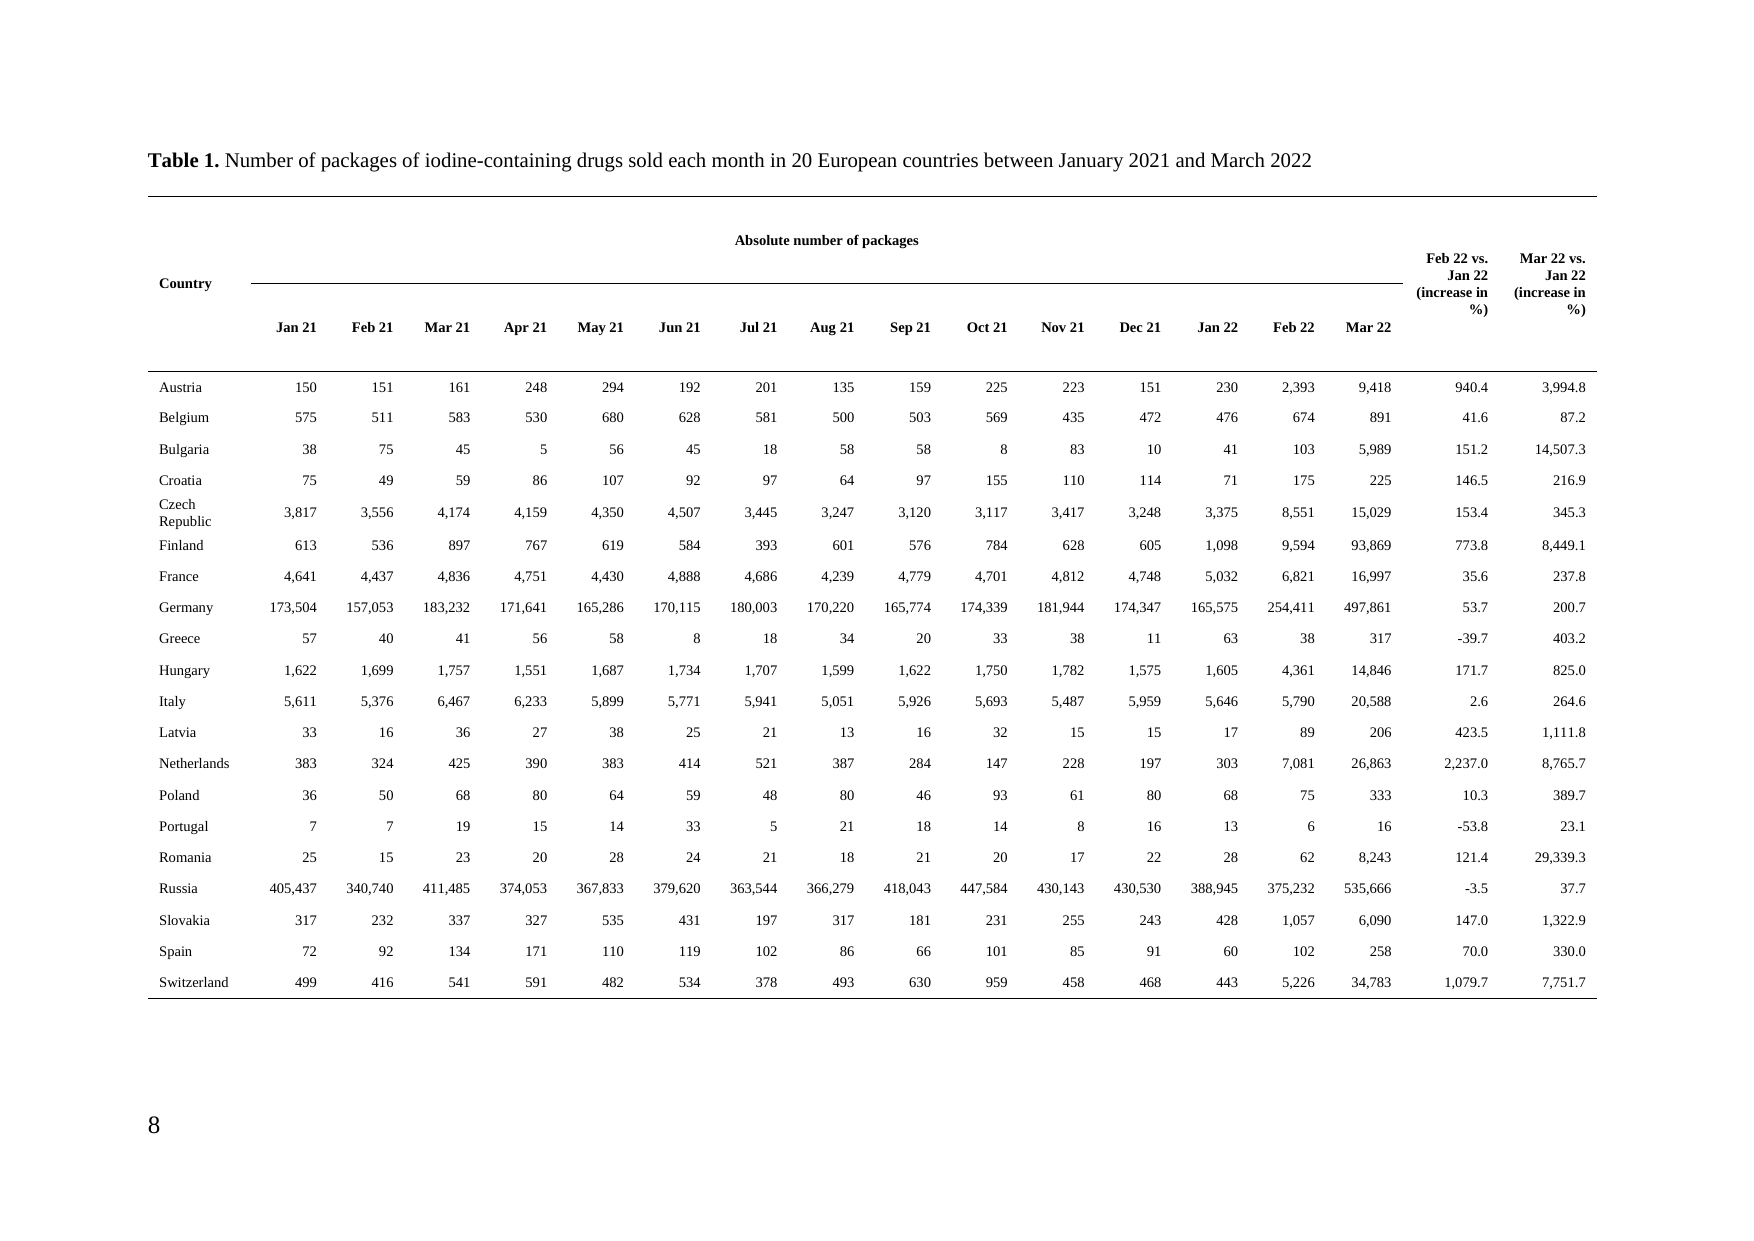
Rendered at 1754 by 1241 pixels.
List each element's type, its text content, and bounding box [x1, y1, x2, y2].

table_cell 583 [405, 402, 481, 433]
table_cell Sep 21 [865, 284, 942, 371]
table_cell 93 [942, 779, 1019, 811]
table_cell 41 [1172, 433, 1249, 464]
table_cell 3,375 [1172, 496, 1249, 529]
table_cell 153.4 [1403, 496, 1499, 529]
table_cell 418,043 [865, 873, 942, 904]
table_cell 1,322.9 [1499, 904, 1597, 936]
table_cell 171.7 [1403, 654, 1499, 686]
table_cell 628 [1019, 529, 1095, 561]
table_cell 497,861 [1326, 592, 1402, 623]
table_cell 155 [942, 465, 1019, 496]
table_cell 230 [1172, 372, 1249, 402]
table_cell 171 [481, 936, 558, 967]
table_cell Apr 21 [481, 284, 558, 371]
table_cell 119 [635, 936, 712, 967]
table_cell -53.8 [1403, 811, 1499, 842]
table_cell 476 [1172, 402, 1249, 433]
table_cell 8 [635, 623, 712, 654]
table_cell 482 [558, 967, 635, 998]
table_cell 66 [865, 936, 942, 967]
table_cell 258 [1326, 936, 1402, 967]
table_cell 17 [1172, 717, 1249, 748]
table_header Mar 22 vs. Jan 22 (increase in %) [1499, 197, 1597, 371]
table_cell 14,507.3 [1499, 433, 1597, 464]
table_cell France [148, 561, 251, 592]
table_cell 26,863 [1326, 748, 1402, 779]
table_cell 22 [1095, 842, 1172, 873]
table_cell 534 [635, 967, 712, 998]
table_cell 68 [405, 779, 481, 811]
table_cell 4,812 [1019, 561, 1095, 592]
table_cell 628 [635, 402, 712, 433]
table_cell 959 [942, 967, 1019, 998]
table_cell 171,641 [481, 592, 558, 623]
table_cell Aug 21 [788, 284, 865, 371]
table_cell 1,599 [788, 654, 865, 686]
table_cell 423.5 [1403, 717, 1499, 748]
table_cell 1,757 [405, 654, 481, 686]
table_cell 430,530 [1095, 873, 1172, 904]
table_cell 425 [405, 748, 481, 779]
table_cell 33 [251, 717, 328, 748]
table_cell 390 [481, 748, 558, 779]
table_cell 379,620 [635, 873, 712, 904]
table_cell 5,941 [712, 686, 788, 717]
table_cell 5,790 [1249, 686, 1326, 717]
table_cell 20 [865, 623, 942, 654]
table_cell 165,286 [558, 592, 635, 623]
table_cell 4,748 [1095, 561, 1172, 592]
table_cell 4,888 [635, 561, 712, 592]
table_cell 64 [558, 779, 635, 811]
table_cell 378 [712, 967, 788, 998]
table_cell 403.2 [1499, 623, 1597, 654]
table_cell 8 [1019, 811, 1095, 842]
table_cell 4,159 [481, 496, 558, 529]
table_cell 411,485 [405, 873, 481, 904]
table_cell 151 [1095, 372, 1172, 402]
table_cell 225 [942, 372, 1019, 402]
table_cell Netherlands [148, 748, 251, 779]
table_cell 64 [788, 465, 865, 496]
table_cell 630 [865, 967, 942, 998]
table_cell 367,833 [558, 873, 635, 904]
table_cell 21 [712, 842, 788, 873]
table_cell 605 [1095, 529, 1172, 561]
table_cell 530 [481, 402, 558, 433]
table_cell 430,143 [1019, 873, 1095, 904]
table_cell 327 [481, 904, 558, 936]
table_cell 317 [788, 904, 865, 936]
table_cell 1,750 [942, 654, 1019, 686]
table_cell 897 [405, 529, 481, 561]
table_cell 18 [788, 842, 865, 873]
table_cell Russia [148, 873, 251, 904]
table_cell 8,243 [1326, 842, 1402, 873]
table_cell 8,551 [1249, 496, 1326, 529]
table_cell 27 [481, 717, 558, 748]
table_cell 59 [405, 465, 481, 496]
table_cell 1,699 [328, 654, 404, 686]
table_cell 447,584 [942, 873, 1019, 904]
table_cell 183,232 [405, 592, 481, 623]
table_cell 5,926 [865, 686, 942, 717]
table_cell 18 [865, 811, 942, 842]
table_cell 581 [712, 402, 788, 433]
table_cell 374,053 [481, 873, 558, 904]
table_cell 173,504 [251, 592, 328, 623]
table_cell 8 [942, 433, 1019, 464]
table_cell 5 [712, 811, 788, 842]
table_cell 49 [328, 465, 404, 496]
table_cell 6,821 [1249, 561, 1326, 592]
table_cell 38 [251, 433, 328, 464]
table_cell 414 [635, 748, 712, 779]
table_cell 21 [865, 842, 942, 873]
table_cell 340,740 [328, 873, 404, 904]
table_cell 114 [1095, 465, 1172, 496]
table_cell 38 [1019, 623, 1095, 654]
table_cell 216.9 [1499, 465, 1597, 496]
table_cell 541 [405, 967, 481, 998]
table_cell 200.7 [1499, 592, 1597, 623]
table_cell 4,779 [865, 561, 942, 592]
table_cell 511 [328, 402, 404, 433]
table_cell 10 [1095, 433, 1172, 464]
table_cell 181,944 [1019, 592, 1095, 623]
table_cell Greece [148, 623, 251, 654]
table_cell 535,666 [1326, 873, 1402, 904]
table_cell 8,449.1 [1499, 529, 1597, 561]
table_cell 72 [251, 936, 328, 967]
table_cell 345.3 [1499, 496, 1597, 529]
table_cell 192 [635, 372, 712, 402]
table_cell 35.6 [1403, 561, 1499, 592]
table_cell 767 [481, 529, 558, 561]
table_cell 36 [251, 779, 328, 811]
table_cell 40 [328, 623, 404, 654]
table_cell 23.1 [1499, 811, 1597, 842]
table_cell 5,989 [1326, 433, 1402, 464]
table_cell 38 [558, 717, 635, 748]
table_cell Slovakia [148, 904, 251, 936]
table_cell 102 [1249, 936, 1326, 967]
table_cell 58 [865, 433, 942, 464]
table_cell 1,782 [1019, 654, 1095, 686]
table_cell Feb 21 [328, 284, 404, 371]
table_cell 4,836 [405, 561, 481, 592]
table_cell 2,393 [1249, 372, 1326, 402]
table_cell 1,687 [558, 654, 635, 686]
table_cell 75 [1249, 779, 1326, 811]
table_cell 33 [635, 811, 712, 842]
table_cell 458 [1019, 967, 1095, 998]
table_cell 535 [558, 904, 635, 936]
table_cell 4,174 [405, 496, 481, 529]
table_cell 45 [635, 433, 712, 464]
table_cell 223 [1019, 372, 1095, 402]
table_cell 46 [865, 779, 942, 811]
table_cell 32 [942, 717, 1019, 748]
table_cell 1,622 [865, 654, 942, 686]
table_cell 472 [1095, 402, 1172, 433]
table_cell 34 [788, 623, 865, 654]
table_cell 181 [865, 904, 942, 936]
table_cell 1,734 [635, 654, 712, 686]
table_cell 4,361 [1249, 654, 1326, 686]
table_cell 3,417 [1019, 496, 1095, 529]
table_cell 330.0 [1499, 936, 1597, 967]
table_cell 68 [1172, 779, 1249, 811]
table_cell 591 [481, 967, 558, 998]
table_cell 601 [788, 529, 865, 561]
table_cell 16,997 [1326, 561, 1402, 592]
table_cell 584 [635, 529, 712, 561]
table_cell Spain [148, 936, 251, 967]
table_cell 891 [1326, 402, 1402, 433]
table_cell 383 [251, 748, 328, 779]
table_cell 159 [865, 372, 942, 402]
table_cell 45 [405, 433, 481, 464]
table_cell 71 [1172, 465, 1249, 496]
table_cell 13 [788, 717, 865, 748]
table_cell 57 [251, 623, 328, 654]
table_cell 389.7 [1499, 779, 1597, 811]
table_cell 48 [712, 779, 788, 811]
table_cell 3,817 [251, 496, 328, 529]
table_cell 147.0 [1403, 904, 1499, 936]
table_cell 428 [1172, 904, 1249, 936]
table_cell 10.3 [1403, 779, 1499, 811]
table_cell 243 [1095, 904, 1172, 936]
table_cell May 21 [558, 284, 635, 371]
table_cell 20 [942, 842, 1019, 873]
table_cell 1,098 [1172, 529, 1249, 561]
table_cell Mar 22 [1326, 284, 1402, 371]
table_cell 5,376 [328, 686, 404, 717]
table_cell 37.7 [1499, 873, 1597, 904]
table_cell 147 [942, 748, 1019, 779]
table_cell 4,437 [328, 561, 404, 592]
table_cell 80 [481, 779, 558, 811]
table_cell 1,551 [481, 654, 558, 686]
table_cell 21 [788, 811, 865, 842]
table_cell 1,622 [251, 654, 328, 686]
table_cell 174,339 [942, 592, 1019, 623]
table_cell 6 [1249, 811, 1326, 842]
table_cell 56 [558, 433, 635, 464]
table_cell 9,594 [1249, 529, 1326, 561]
table_cell 324 [328, 748, 404, 779]
table_cell 36 [405, 717, 481, 748]
table_cell 150 [251, 372, 328, 402]
table_cell 75 [251, 465, 328, 496]
table_cell Jun 21 [635, 284, 712, 371]
table_cell 21 [712, 717, 788, 748]
table_cell Dec 21 [1095, 284, 1172, 371]
table_cell 86 [481, 465, 558, 496]
table_cell 5,771 [635, 686, 712, 717]
table_cell 4,751 [481, 561, 558, 592]
table_cell 303 [1172, 748, 1249, 779]
table_cell 165,575 [1172, 592, 1249, 623]
table_cell 468 [1095, 967, 1172, 998]
table_cell 5,487 [1019, 686, 1095, 717]
table_cell 5,646 [1172, 686, 1249, 717]
table_cell 197 [1095, 748, 1172, 779]
table_cell 493 [788, 967, 865, 998]
table_cell 102 [712, 936, 788, 967]
table_cell 3,247 [788, 496, 865, 529]
table_cell Jan 22 [1172, 284, 1249, 371]
table_cell 674 [1249, 402, 1326, 433]
table_cell 83 [1019, 433, 1095, 464]
table_cell 228 [1019, 748, 1095, 779]
table_cell 146.5 [1403, 465, 1499, 496]
table_cell 93,869 [1326, 529, 1402, 561]
table_cell -39.7 [1403, 623, 1499, 654]
table_cell 232 [328, 904, 404, 936]
table_cell 170,220 [788, 592, 865, 623]
table_cell 294 [558, 372, 635, 402]
table_cell 23 [405, 842, 481, 873]
table_cell 56 [481, 623, 558, 654]
table_cell 53.7 [1403, 592, 1499, 623]
table_cell 89 [1249, 717, 1326, 748]
table_cell 134 [405, 936, 481, 967]
table_cell 416 [328, 967, 404, 998]
table_cell 92 [328, 936, 404, 967]
table_cell 363,544 [712, 873, 788, 904]
table_cell 1,707 [712, 654, 788, 686]
table_cell 5,611 [251, 686, 328, 717]
table_cell 41 [405, 623, 481, 654]
table_cell 248 [481, 372, 558, 402]
table_cell 225 [1326, 465, 1402, 496]
table_cell 20 [481, 842, 558, 873]
table_cell 11 [1095, 623, 1172, 654]
table_cell 393 [712, 529, 788, 561]
table_cell 9,418 [1326, 372, 1402, 402]
table_cell 14 [942, 811, 1019, 842]
table_cell 5 [481, 433, 558, 464]
table_cell 5,959 [1095, 686, 1172, 717]
table_cell 3,556 [328, 496, 404, 529]
table_cell 110 [558, 936, 635, 967]
table_cell 28 [558, 842, 635, 873]
table_cell 197 [712, 904, 788, 936]
table_cell Oct 21 [942, 284, 1019, 371]
table_cell Hungary [148, 654, 251, 686]
table_cell 4,701 [942, 561, 1019, 592]
table_cell 16 [328, 717, 404, 748]
table_cell Jul 21 [712, 284, 788, 371]
table_cell 170,115 [635, 592, 712, 623]
table_cell 255 [1019, 904, 1095, 936]
table_cell 80 [788, 779, 865, 811]
table_cell 15 [1095, 717, 1172, 748]
table_cell 63 [1172, 623, 1249, 654]
table_cell 24 [635, 842, 712, 873]
table_cell 7,751.7 [1499, 967, 1597, 998]
table_cell 16 [1095, 811, 1172, 842]
table_cell 383 [558, 748, 635, 779]
table_cell 569 [942, 402, 1019, 433]
table_cell 201 [712, 372, 788, 402]
table_cell 5,899 [558, 686, 635, 717]
table_cell Latvia [148, 717, 251, 748]
table_cell 825.0 [1499, 654, 1597, 686]
table_cell 4,507 [635, 496, 712, 529]
table_cell 59 [635, 779, 712, 811]
table_cell Romania [148, 842, 251, 873]
table_cell 85 [1019, 936, 1095, 967]
table_cell 3,120 [865, 496, 942, 529]
table_cell 6,233 [481, 686, 558, 717]
table_cell Czech Republic [148, 496, 251, 529]
table_cell 161 [405, 372, 481, 402]
table_cell 180,003 [712, 592, 788, 623]
table_cell 14 [558, 811, 635, 842]
table_cell Belgium [148, 402, 251, 433]
table_cell 16 [865, 717, 942, 748]
table_cell 7 [251, 811, 328, 842]
table_cell 231 [942, 904, 1019, 936]
table_cell 435 [1019, 402, 1095, 433]
table_cell 17 [1019, 842, 1095, 873]
table_cell 34,783 [1326, 967, 1402, 998]
table_cell 619 [558, 529, 635, 561]
table_cell Portugal [148, 811, 251, 842]
table_cell 4,686 [712, 561, 788, 592]
table_cell 151.2 [1403, 433, 1499, 464]
table_cell 15,029 [1326, 496, 1402, 529]
table_cell 3,994.8 [1499, 372, 1597, 402]
table_cell Bulgaria [148, 433, 251, 464]
table_cell 5,226 [1249, 967, 1326, 998]
table_cell 337 [405, 904, 481, 936]
table_cell 92 [635, 465, 712, 496]
table_cell 6,090 [1326, 904, 1402, 936]
table_cell 4,430 [558, 561, 635, 592]
table_cell 16 [1326, 811, 1402, 842]
table_cell 86 [788, 936, 865, 967]
table_cell 206 [1326, 717, 1402, 748]
table_cell 1,605 [1172, 654, 1249, 686]
table_cell 41.6 [1403, 402, 1499, 433]
table_cell 110 [1019, 465, 1095, 496]
table_cell Finland [148, 529, 251, 561]
table_cell 2,237.0 [1403, 748, 1499, 779]
table_header Feb 22 vs. Jan 22 (increase in %) [1403, 197, 1499, 371]
table_cell 135 [788, 372, 865, 402]
table_cell 613 [251, 529, 328, 561]
table_cell 13 [1172, 811, 1249, 842]
table_cell 3,445 [712, 496, 788, 529]
table_cell 25 [251, 842, 328, 873]
table_cell 375,232 [1249, 873, 1326, 904]
table_cell 237.8 [1499, 561, 1597, 592]
table_cell 62 [1249, 842, 1326, 873]
table_cell 25 [635, 717, 712, 748]
table_cell 15 [1019, 717, 1095, 748]
table_cell 1,057 [1249, 904, 1326, 936]
table_cell Germany [148, 592, 251, 623]
table_cell 2.6 [1403, 686, 1499, 717]
table_cell 15 [328, 842, 404, 873]
table_cell 60 [1172, 936, 1249, 967]
table_cell 58 [788, 433, 865, 464]
table_cell 107 [558, 465, 635, 496]
table_cell 503 [865, 402, 942, 433]
table_cell 254,411 [1249, 592, 1326, 623]
table_cell 15 [481, 811, 558, 842]
table_cell 20,588 [1326, 686, 1402, 717]
table_cell 1,111.8 [1499, 717, 1597, 748]
table_cell 773.8 [1403, 529, 1499, 561]
table_cell 175 [1249, 465, 1326, 496]
table_cell 1,079.7 [1403, 967, 1499, 998]
table_cell 121.4 [1403, 842, 1499, 873]
table_cell 28 [1172, 842, 1249, 873]
table_cell 87.2 [1499, 402, 1597, 433]
table_cell 157,053 [328, 592, 404, 623]
table_cell 575 [251, 402, 328, 433]
table_cell 19 [405, 811, 481, 842]
table_cell 940.4 [1403, 372, 1499, 402]
table_cell 333 [1326, 779, 1402, 811]
table_cell 174,347 [1095, 592, 1172, 623]
table_cell 499 [251, 967, 328, 998]
table_cell 317 [251, 904, 328, 936]
table_cell 18 [712, 623, 788, 654]
table_cell 784 [942, 529, 1019, 561]
table_cell Poland [148, 779, 251, 811]
table_cell 1,575 [1095, 654, 1172, 686]
table_cell 103 [1249, 433, 1326, 464]
table_cell Croatia [148, 465, 251, 496]
table_cell 7,081 [1249, 748, 1326, 779]
table_cell 536 [328, 529, 404, 561]
table_cell 33 [942, 623, 1019, 654]
table_cell 151 [328, 372, 404, 402]
table_cell 264.6 [1499, 686, 1597, 717]
table_cell 101 [942, 936, 1019, 967]
table_cell 500 [788, 402, 865, 433]
table_cell 97 [712, 465, 788, 496]
table_cell 97 [865, 465, 942, 496]
table_cell 6,467 [405, 686, 481, 717]
table_cell Switzerland [148, 967, 251, 998]
table_cell 50 [328, 779, 404, 811]
table_cell 431 [635, 904, 712, 936]
table_cell 4,239 [788, 561, 865, 592]
table_cell Mar 21 [405, 284, 481, 371]
table_cell 4,641 [251, 561, 328, 592]
table_cell 14,846 [1326, 654, 1402, 686]
table_cell Austria [148, 372, 251, 402]
table_cell 3,248 [1095, 496, 1172, 529]
table_cell 680 [558, 402, 635, 433]
table_cell 91 [1095, 936, 1172, 967]
table_cell 58 [558, 623, 635, 654]
table_cell 443 [1172, 967, 1249, 998]
table_cell 75 [328, 433, 404, 464]
table_cell 61 [1019, 779, 1095, 811]
table_cell 38 [1249, 623, 1326, 654]
table_cell 317 [1326, 623, 1402, 654]
table_cell 18 [712, 433, 788, 464]
table_header Country [148, 197, 251, 371]
table_cell 284 [865, 748, 942, 779]
table_cell 405,437 [251, 873, 328, 904]
table_cell 576 [865, 529, 942, 561]
table_cell Nov 21 [1019, 284, 1095, 371]
table_cell 29,339.3 [1499, 842, 1597, 873]
text Table 1. Number of packages of iodine-containing drugs sold each month in 20 European countries between January 2021 and March 2022 [148, 148, 1606, 172]
table_cell 366,279 [788, 873, 865, 904]
table_cell 5,051 [788, 686, 865, 717]
table_cell 4,350 [558, 496, 635, 529]
table_cell Jan 21 [251, 284, 328, 371]
table_cell 3,117 [942, 496, 1019, 529]
table_cell 165,774 [865, 592, 942, 623]
table_cell 5,032 [1172, 561, 1249, 592]
table_cell 7 [328, 811, 404, 842]
table_cell 521 [712, 748, 788, 779]
table_cell 70.0 [1403, 936, 1499, 967]
table_cell 80 [1095, 779, 1172, 811]
table_cell Italy [148, 686, 251, 717]
table_cell 387 [788, 748, 865, 779]
table_cell 5,693 [942, 686, 1019, 717]
table_cell Feb 22 [1249, 284, 1326, 371]
table_header Absolute number of packages [251, 197, 1402, 283]
table_cell -3.5 [1403, 873, 1499, 904]
table_cell 8,765.7 [1499, 748, 1597, 779]
table_cell 388,945 [1172, 873, 1249, 904]
